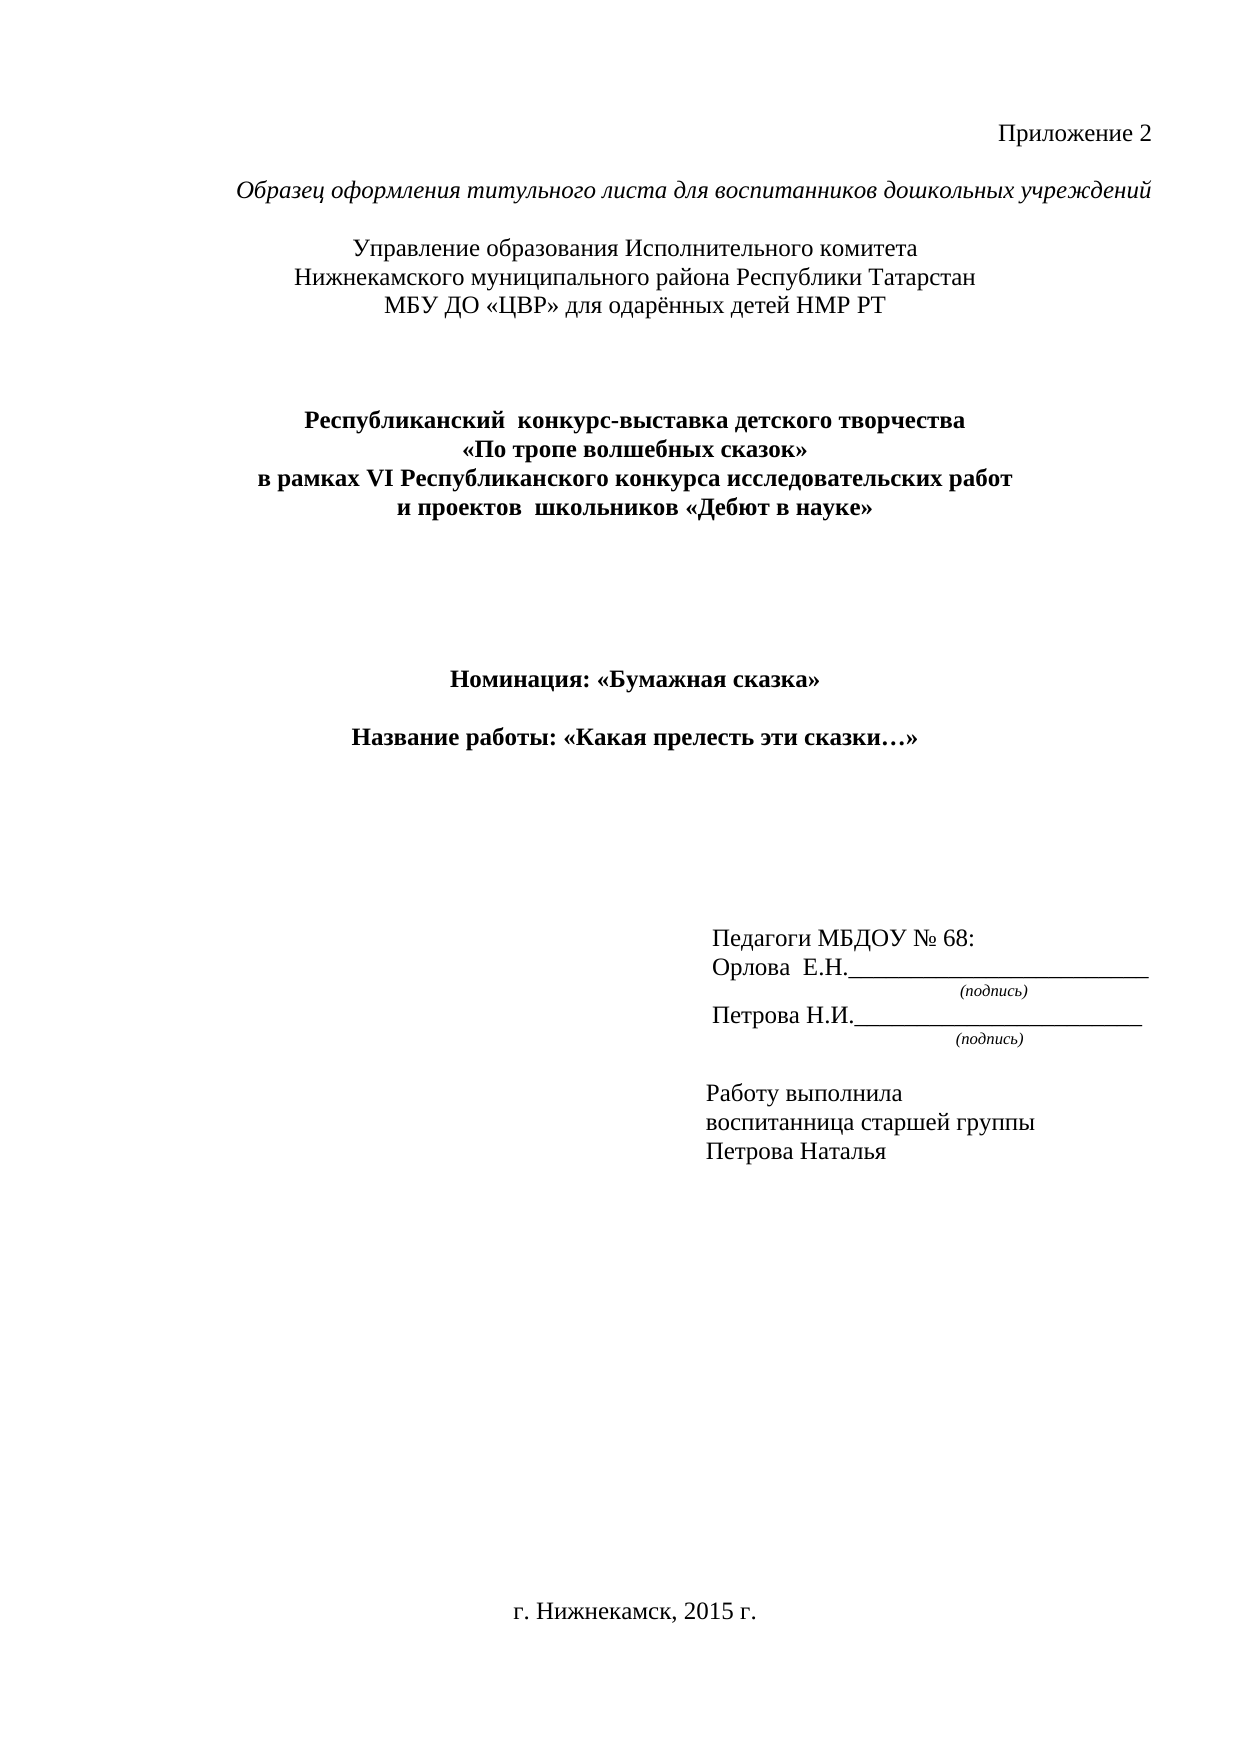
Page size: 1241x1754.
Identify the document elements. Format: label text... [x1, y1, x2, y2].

text Образец оформления титульного листа для воспитанников дошкольных учреждений [118, 176, 1152, 204]
text Республиканский конкурс-выставка детского творчества [118, 406, 1152, 434]
text в рамках VI Республиканского конкурса исследовательских работ [118, 463, 1152, 492]
text Нижнекамского муниципального района Республики Татарстан [118, 262, 1152, 291]
text и проектов школьников «Дебют в науке» [118, 492, 1152, 521]
text Орлова Е.Н.________________________ [118, 952, 1152, 981]
text «По тропе волшебных сказок» [118, 434, 1152, 463]
text Петрова Н.И._______________________ [118, 1000, 1152, 1028]
text (подпись) [118, 1028, 1152, 1048]
text Название работы: «Какая прелесть эти сказки…» [118, 722, 1152, 751]
text Приложение 2 [118, 118, 1152, 147]
text Работу выполнила [118, 1078, 1152, 1107]
text г. Нижнекамск, 2015 г. [118, 1596, 1152, 1624]
text Петрова Наталья [118, 1136, 1152, 1164]
text Педагоги МБДОУ № 68: [118, 923, 1152, 952]
text МБУ ДО «ЦВР» для одарённых детей НМР РТ [118, 291, 1152, 319]
text воспитанница старшей группы [118, 1107, 1152, 1136]
text (подпись) [118, 981, 1152, 1000]
text Номинация: «Бумажная сказка» [118, 664, 1152, 693]
text Управление образования Исполнительного комитета [118, 233, 1152, 262]
